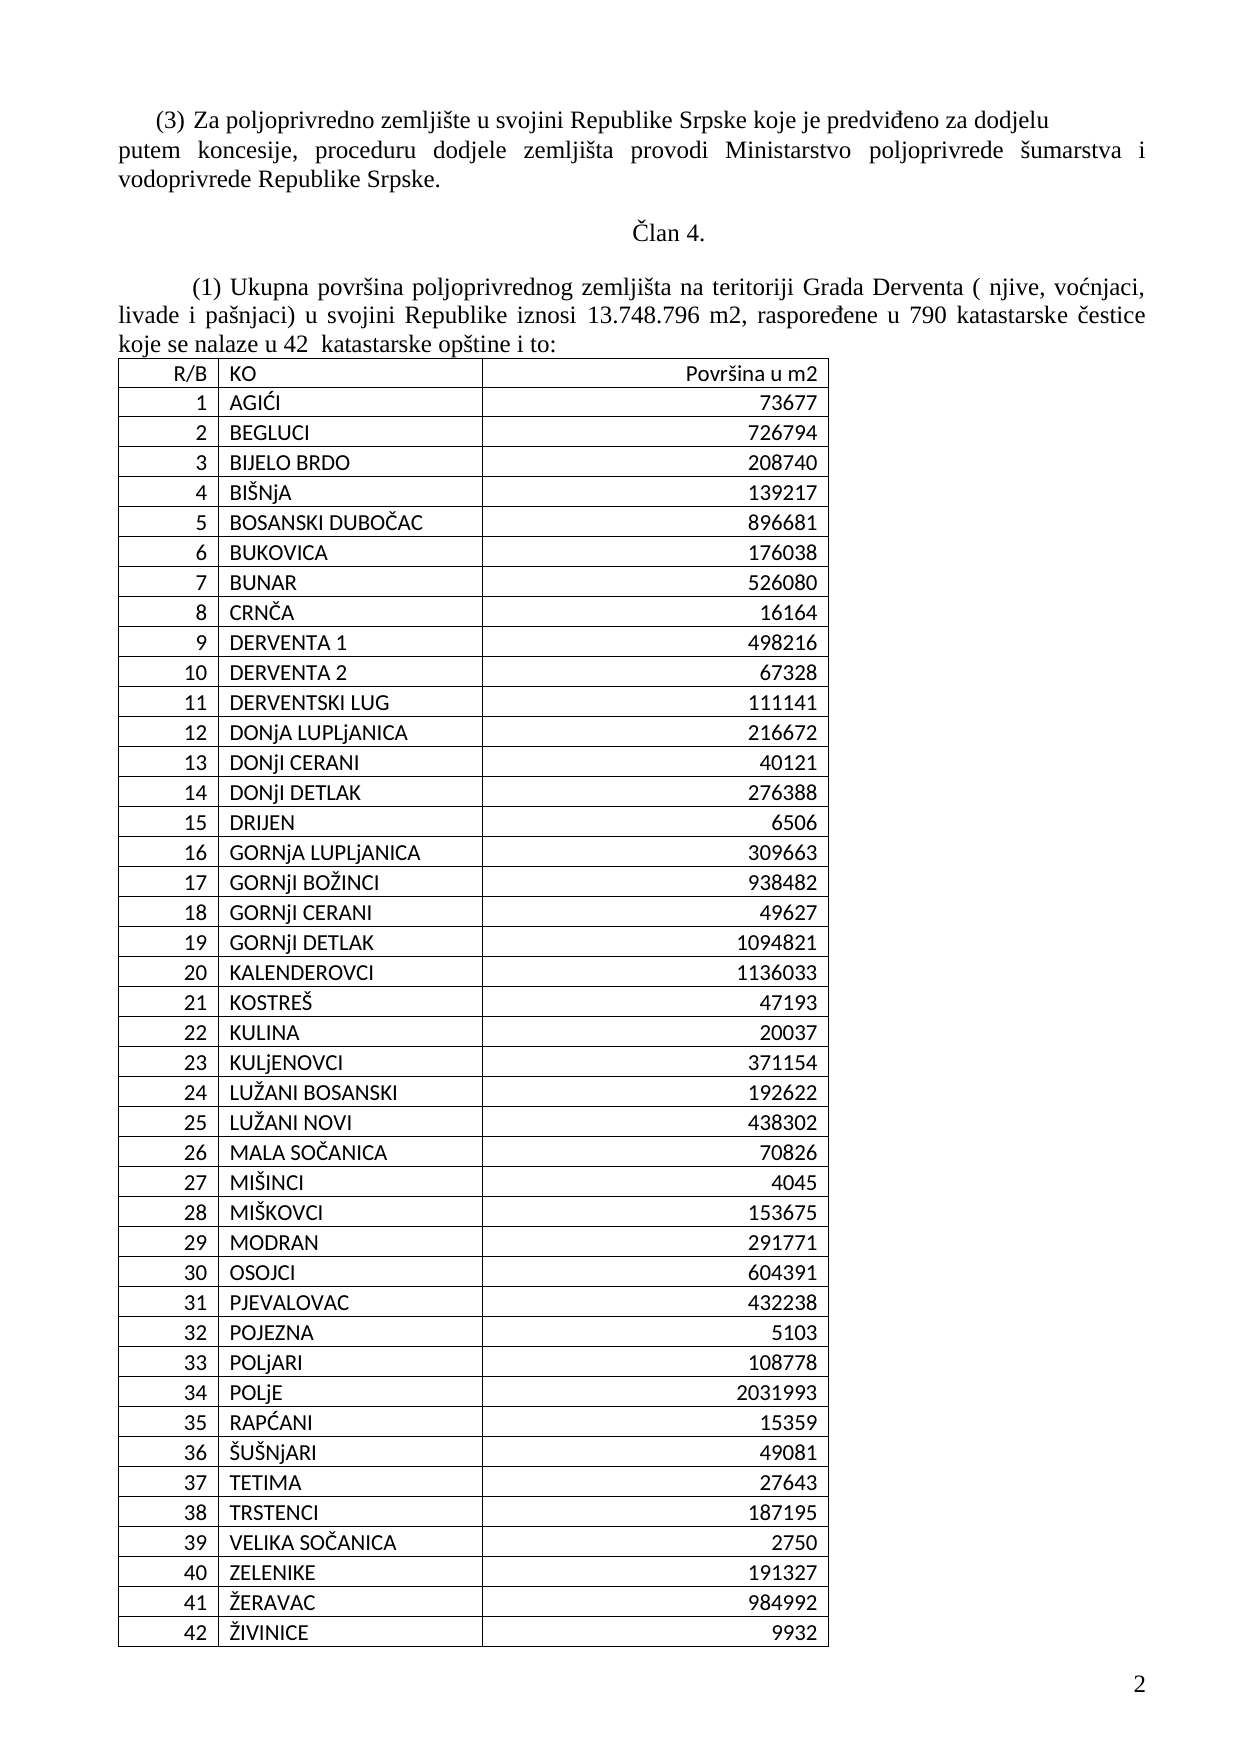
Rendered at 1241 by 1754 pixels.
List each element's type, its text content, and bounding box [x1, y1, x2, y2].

table_cell 153675 [483, 1197, 828, 1226]
table_cell 18 [119, 897, 218, 926]
table_cell 27 [119, 1167, 218, 1196]
table_cell 139217 [483, 477, 828, 506]
table_cell 438302 [483, 1107, 828, 1136]
table_cell 30 [119, 1257, 218, 1286]
table_cell 40 [119, 1557, 218, 1586]
table_cell DERVENTA 2 [219, 657, 482, 686]
table_cell DRIJEN [219, 807, 482, 836]
table_header Površina u m2 [483, 359, 828, 387]
table_cell 12 [119, 717, 218, 746]
table_cell LUŽANI BOSANSKI [219, 1077, 482, 1106]
table_cell DERVENTSKI LUG [219, 687, 482, 716]
table_cell 111141 [483, 687, 828, 716]
table_cell BOSANSKI DUBOČAC [219, 507, 482, 536]
table_cell 726794 [483, 417, 828, 446]
table_cell BUNAR [219, 567, 482, 596]
table_cell 47193 [483, 987, 828, 1016]
table_cell 2750 [483, 1527, 828, 1556]
table_cell 32 [119, 1317, 218, 1346]
table_cell 70826 [483, 1137, 828, 1166]
table_cell 15 [119, 807, 218, 836]
table_cell PJEVALOVAC [219, 1287, 482, 1316]
table_cell 31 [119, 1287, 218, 1316]
table_cell 191327 [483, 1557, 828, 1586]
table_cell 25 [119, 1107, 218, 1136]
table_cell 23 [119, 1047, 218, 1076]
table_cell GORNjI CERANI [219, 897, 482, 926]
table_cell BIŠNjA [219, 477, 482, 506]
table_cell 5 [119, 507, 218, 536]
table_cell KALENDEROVCI [219, 957, 482, 986]
table_cell 371154 [483, 1047, 828, 1076]
table_cell RAPĆANI [219, 1407, 482, 1436]
table_cell 208740 [483, 447, 828, 476]
table_cell BIJELO BRDO [219, 447, 482, 476]
table_cell 33 [119, 1347, 218, 1376]
table_cell MIŠKOVCI [219, 1197, 482, 1226]
table_cell 2 [119, 417, 218, 446]
table_cell 41 [119, 1587, 218, 1616]
table_cell 938482 [483, 867, 828, 896]
table_cell TETIMA [219, 1467, 482, 1496]
table_cell 8 [119, 597, 218, 626]
table_cell 176038 [483, 537, 828, 566]
table_cell 6 [119, 537, 218, 566]
table_cell 1136033 [483, 957, 828, 986]
table_cell VELIKA SOČANICA [219, 1527, 482, 1556]
table_cell KOSTREŠ [219, 987, 482, 1016]
table_cell 21 [119, 987, 218, 1016]
table_cell 49627 [483, 897, 828, 926]
table_cell CRNČA [219, 597, 482, 626]
table_cell 526080 [483, 567, 828, 596]
table_cell GORNjA LUPLjANICA [219, 837, 482, 866]
table_header KO [219, 359, 482, 387]
table_cell 9 [119, 627, 218, 656]
text putem koncesije, proceduru dodjele zemljišta provodi Ministarstvo poljoprivrede šumarstva i vodoprivrede Republike Srpske. [118, 135, 1146, 193]
table_cell GORNjI DETLAK [219, 927, 482, 956]
table_cell 17 [119, 867, 218, 896]
table_cell ŠUŠNjARI [219, 1437, 482, 1466]
table_cell DONjI DETLAK [219, 777, 482, 806]
table_cell 20037 [483, 1017, 828, 1046]
table_cell 309663 [483, 837, 828, 866]
table_cell 28 [119, 1197, 218, 1226]
table_cell 276388 [483, 777, 828, 806]
table_cell 22 [119, 1017, 218, 1046]
table_cell 498216 [483, 627, 828, 656]
table_cell 26 [119, 1137, 218, 1166]
table_cell 40121 [483, 747, 828, 776]
table_cell 108778 [483, 1347, 828, 1376]
table_cell 9932 [483, 1617, 828, 1646]
table_cell 2031993 [483, 1377, 828, 1406]
table_cell KULINA [219, 1017, 482, 1046]
table_cell 39 [119, 1527, 218, 1556]
table_cell 1094821 [483, 927, 828, 956]
table_cell 604391 [483, 1257, 828, 1286]
table_cell 67328 [483, 657, 828, 686]
table_cell 896681 [483, 507, 828, 536]
table_cell POJEZNA [219, 1317, 482, 1346]
table_cell DONjI CERANI [219, 747, 482, 776]
table_cell POLjARI [219, 1347, 482, 1376]
table_cell 35 [119, 1407, 218, 1436]
table_cell 187195 [483, 1497, 828, 1526]
table_cell 216672 [483, 717, 828, 746]
table_cell 1 [119, 388, 218, 416]
table_cell 34 [119, 1377, 218, 1406]
table_cell 10 [119, 657, 218, 686]
table_cell DONjA LUPLjANICA [219, 717, 482, 746]
table_cell 27643 [483, 1467, 828, 1496]
table_cell POLjE [219, 1377, 482, 1406]
table_cell 6506 [483, 807, 828, 836]
table_cell 13 [119, 747, 218, 776]
table_cell 42 [119, 1617, 218, 1646]
table_cell 73677 [483, 388, 828, 416]
table_cell 15359 [483, 1407, 828, 1436]
text Član 4. [156, 218, 1146, 247]
table_cell MALA SOČANICA [219, 1137, 482, 1166]
table_cell ZELENIKE [219, 1557, 482, 1586]
table_cell KULjENOVCI [219, 1047, 482, 1076]
table_cell 37 [119, 1467, 218, 1496]
table_cell TRSTENCI [219, 1497, 482, 1526]
table_cell DERVENTA 1 [219, 627, 482, 656]
table_cell 984992 [483, 1587, 828, 1616]
table_cell 4045 [483, 1167, 828, 1196]
table_cell 29 [119, 1227, 218, 1256]
list Za poljoprivredno zemljište u svojini Republike Srpske koje je predviđeno za dodjelu [156, 106, 1146, 134]
table_cell 291771 [483, 1227, 828, 1256]
table_cell 3 [119, 447, 218, 476]
table_cell BEGLUCI [219, 417, 482, 446]
table_cell 192622 [483, 1077, 828, 1106]
table_cell BUKOVICA [219, 537, 482, 566]
table_cell ŽIVINICE [219, 1617, 482, 1646]
table_cell 49081 [483, 1437, 828, 1466]
table_header R/B [119, 359, 218, 387]
table_cell LUŽANI NOVI [219, 1107, 482, 1136]
table_cell 38 [119, 1497, 218, 1526]
table_cell 16 [119, 837, 218, 866]
table_cell 16164 [483, 597, 828, 626]
table_cell 5103 [483, 1317, 828, 1346]
table_cell 11 [119, 687, 218, 716]
table_cell MIŠINCI [219, 1167, 482, 1196]
table_cell 4 [119, 477, 218, 506]
table_cell AGIĆI [219, 388, 482, 416]
table_cell 19 [119, 927, 218, 956]
table_cell MODRAN [219, 1227, 482, 1256]
table_cell ŽERAVAC [219, 1587, 482, 1616]
table_cell 36 [119, 1437, 218, 1466]
table_cell 14 [119, 777, 218, 806]
table_cell 24 [119, 1077, 218, 1106]
table_cell OSOJCI [219, 1257, 482, 1286]
table_cell 432238 [483, 1287, 828, 1316]
text (1) Ukupna površina poljoprivrednog zemljišta na teritoriji Grada Derventa ( njive, voćnjaci, livade i pašnjaci) u svojini Republike iznosi 13.748.796 m2, raspoređene u 790 katastarske čestice koje se nalaze u 42 katastarske opštine i to: [118, 272, 1146, 358]
table_cell 20 [119, 957, 218, 986]
table_cell GORNjI BOŽINCI [219, 867, 482, 896]
table_cell 7 [119, 567, 218, 596]
